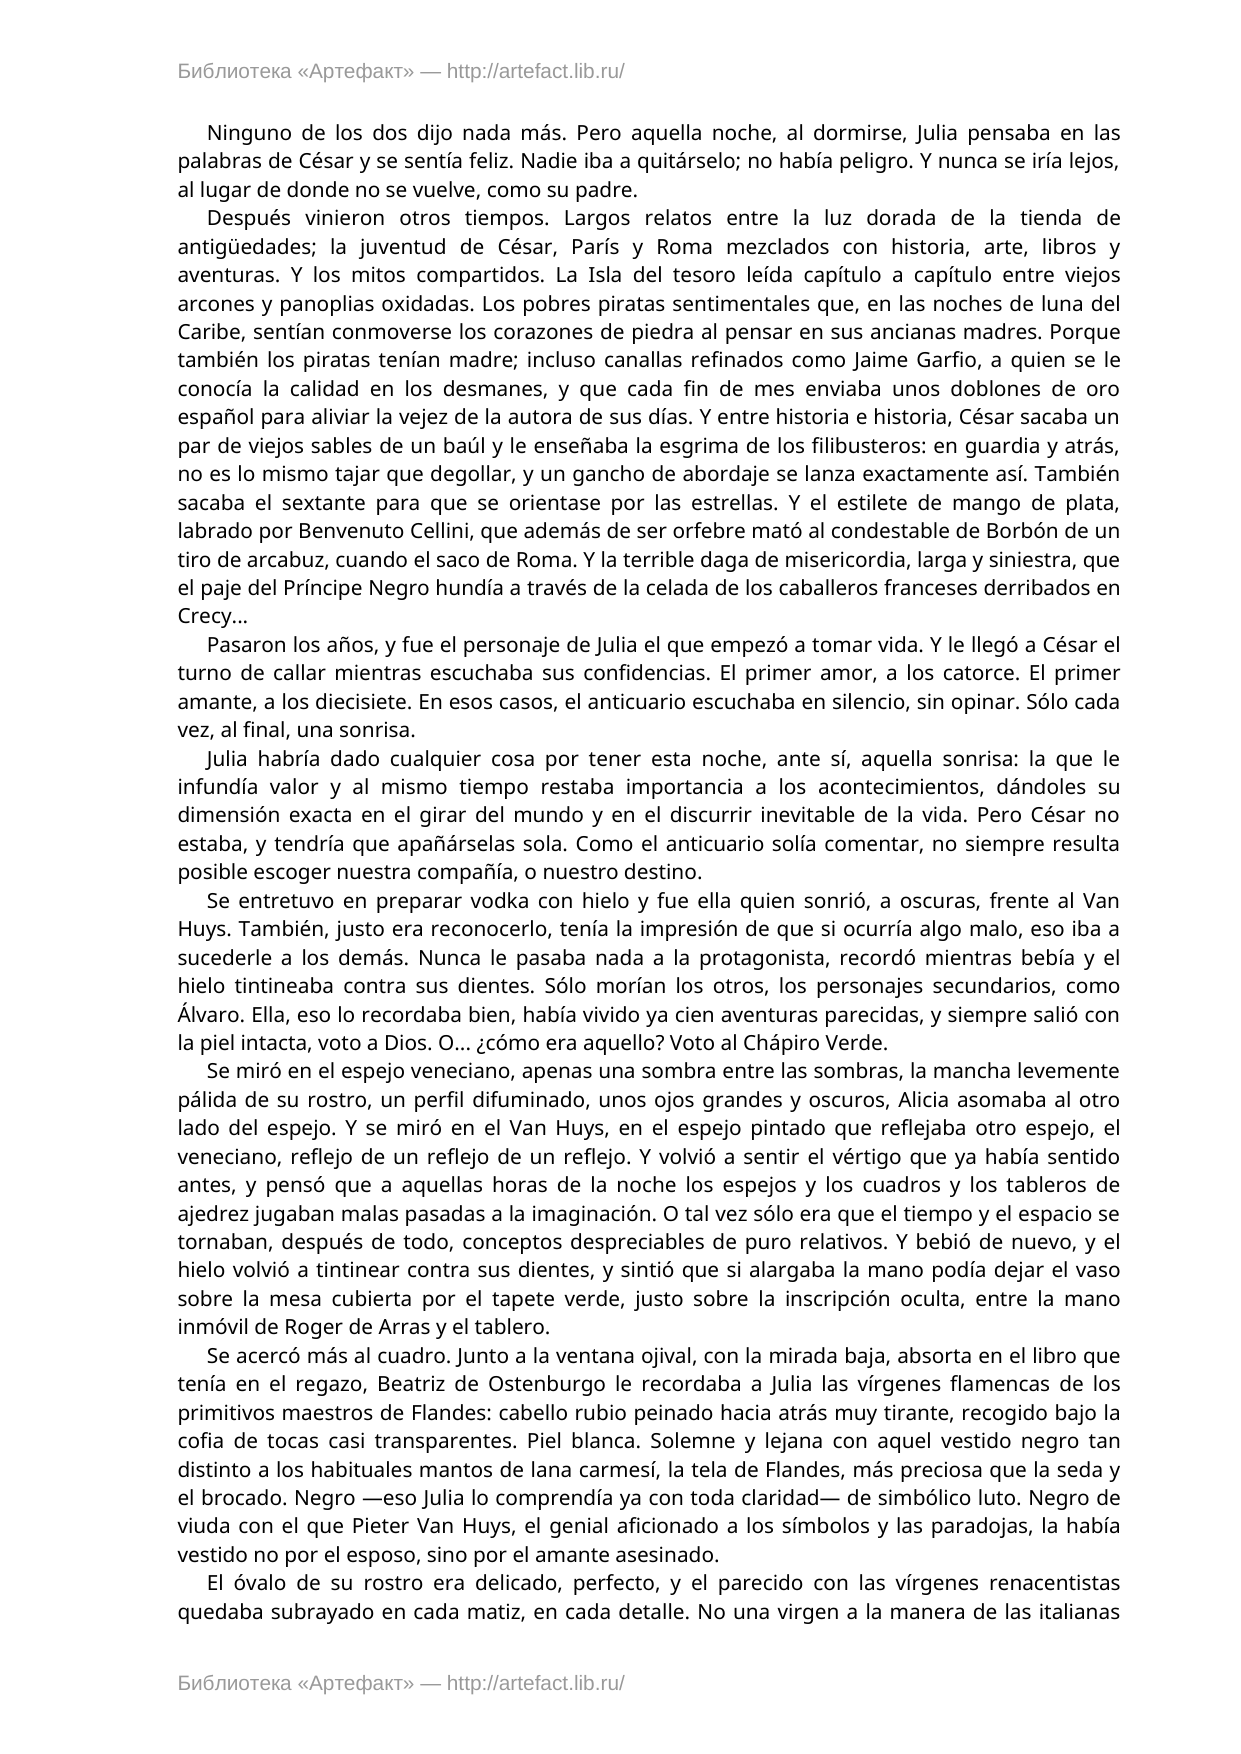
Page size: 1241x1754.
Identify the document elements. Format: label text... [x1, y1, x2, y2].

text Ninguno de los dos dijo nada más. Pero aquella noche, al dormirse, Julia pensaba en las palabras de César y se sentía feliz. Nadie iba a quitárselo; no había peligro. Y nunca se iría lejos, al lugar de donde no se vuelve, como su padre. [177, 118, 1122, 203]
text Pasaron los años, y fue el personaje de Julia el que empezó a tomar vida. Y le llegó a César el turno de callar mientras escuchaba sus confidencias. El primer amor, a los catorce. El primer amante, a los diecisiete. En esos casos, el anticuario escuchaba en silencio, sin opinar. Sólo cada vez, al final, una sonrisa. [177, 630, 1122, 744]
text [177, 1568, 1122, 1625]
text Después vinieron otros tiempos. Largos relatos entre la luz dorada de la tienda de antigüedades; la juventud de César, París y Roma mezclados con historia, arte, libros y aventuras. Y los mitos compartidos. La Isla del tesoro leída capítulo a capítulo entre viejos arcones y panoplias oxidadas. Los pobres piratas sentimentales que, en las noches de luna del Caribe, sentían conmoverse los corazones de piedra al pensar en sus ancianas madres. Porque también los piratas tenían madre; incluso canallas refinados como Jaime Garfio, a quien se le conocía la calidad en los desmanes, y que cada fin de mes enviaba unos doblones de oro español para aliviar la vejez de la autora de sus días. Y entre historia e historia, César sacaba un par de viejos sables de un baúl y le enseñaba la esgrima de los filibusteros: en guardia y atrás, no es lo mismo tajar que degollar, y un gancho de abordaje se lanza exactamente así. También sacaba el sextante para que se orientase por las estrellas. Y el estilete de mango de plata, labrado por Benvenuto Cellini, que además de ser orfebre mató al condestable de Borbón de un tiro de arcabuz, cuando el saco de Roma. Y la terrible daga de misericordia, larga y siniestra, que el paje del Príncipe Negro hundía a través de la celada de los caballeros franceses derribados en Crecy... [177, 203, 1122, 630]
text Se miró en el espejo veneciano, apenas una sombra entre las sombras, la mancha levemente pálida de su rostro, un perfil difuminado, unos ojos grandes y oscuros, Alicia asomaba al otro lado del espejo. Y se miró en el Van Huys, en el espejo pintado que reflejaba otro espejo, el veneciano, reflejo de un reflejo de un reflejo. Y volvió a sentir el vértigo que ya había sentido antes, y pensó que a aquellas horas de la noche los espejos y los cuadros y los tableros de ajedrez jugaban malas pasadas a la imaginación. O tal vez sólo era que el tiempo y el espacio se tornaban, después de todo, conceptos despreciables de puro relativos. Y bebió de nuevo, y el hielo volvió a tintinear contra sus dientes, y sintió que si alargaba la mano podía dejar el vaso sobre la mesa cubierta por el tapete verde, justo sobre la inscripción oculta, entre la mano inmóvil de Roger de Arras y el tablero. [177, 1057, 1122, 1341]
text Julia habría dado cualquier cosa por tener esta noche, ante sí, aquella sonrisa: la que le infundía valor y al mismo tiempo restaba importancia a los acontecimientos, dándoles su dimensión exacta en el girar del mundo y en el discurrir inevitable de la vida. Pero César no estaba, y tendría que apañárselas sola. Como el anticuario solía comentar, no siempre resulta posible escoger nuestra compañía, o nuestro destino. [177, 744, 1122, 886]
text Se entretuvo en preparar vodka con hielo y fue ella quien sonrió, a oscuras, frente al Van Huys. También, justo era reconocerlo, tenía la impresión de que si ocurría algo malo, eso iba a sucederle a los demás. Nunca le pasaba nada a la protagonista, recordó mientras bebía y el hielo tintineaba contra sus dientes. Sólo morían los otros, los personajes secundarios, como Álvaro. Ella, eso lo recordaba bien, había vivido ya cien aventuras parecidas, y siempre salió con la piel intacta, voto a Dios. O... ¿cómo era aquello? Voto al Chápiro Verde. [177, 886, 1122, 1057]
text Se acercó más al cuadro. Junto a la ventana ojival, con la mirada baja, absorta en el libro que tenía en el regazo, Beatriz de Ostenburgo le recordaba a Julia las vírgenes flamencas de los primitivos maestros de Flandes: cabello rubio peinado hacia atrás muy tirante, recogido bajo la cofia de tocas casi transparentes. Piel blanca. Solemne y lejana con aquel vestido negro tan distinto a los habituales mantos de lana carmesí, la tela de Flandes, más preciosa que la seda y el brocado. Negro —eso Julia lo comprendía ya con toda claridad— de simbólico luto. Negro de viuda con el que Pieter Van Huys, el genial aficionado a los símbolos y las paradojas, la había vestido no por el esposo, sino por el amante asesinado. [177, 1341, 1122, 1568]
